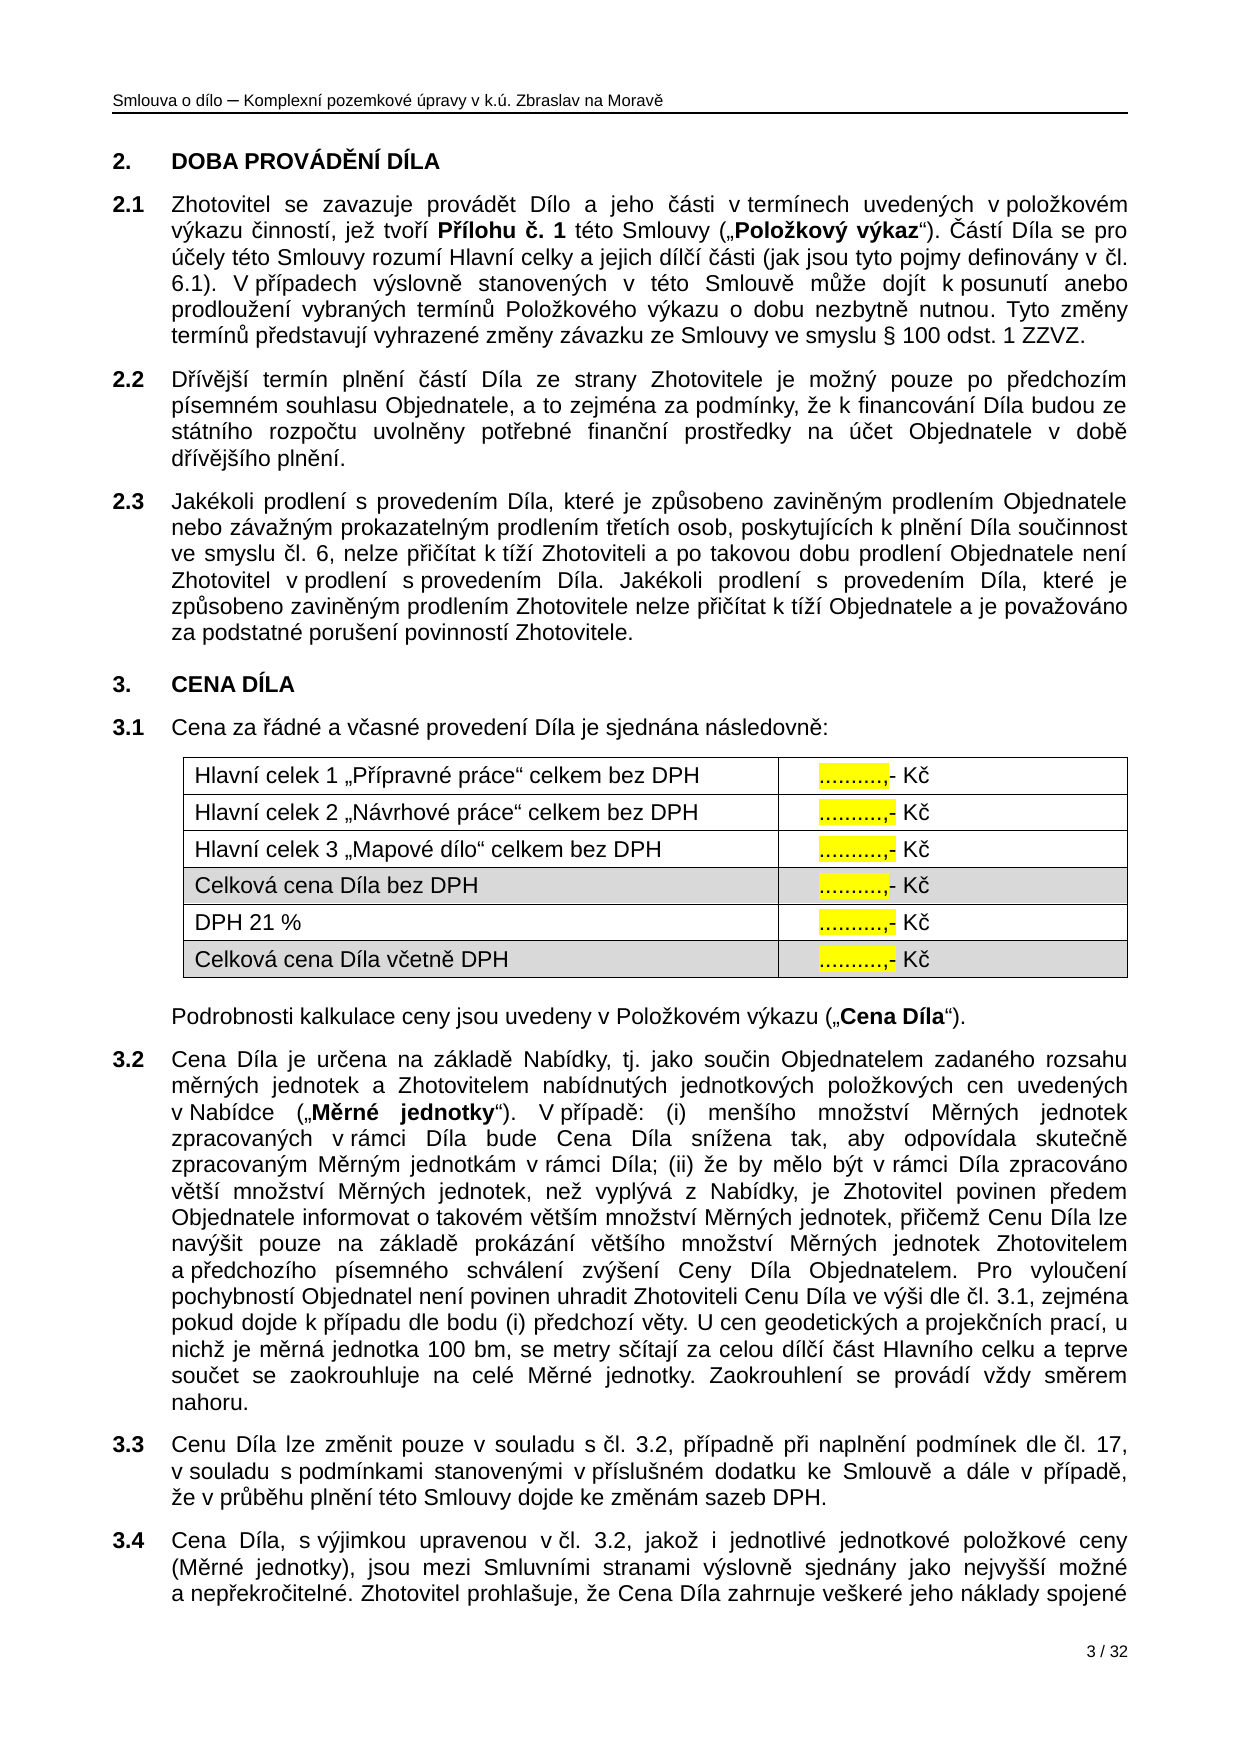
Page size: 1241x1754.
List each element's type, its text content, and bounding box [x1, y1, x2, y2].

text Zhotovitel se zavazuje provádět Dílo a jeho části v termínech uvedených v položkovém výkazu činností, jež tvoří Přílohu č. 1 této Smlouvy („Položkový výkaz“). Částí Díla se pro účely této Smlouvy rozumí Hlavní celky a jejich dílčí části (jak jsou tyto pojmy definovány v čl. 6.1). V případech výslovně stanovených v této Smlouvě může dojít k posunutí anebo prodloužení vybraných termínů Položkového výkazu o dobu nezbytně nutnou. Tyto změny termínů představují vyhrazené změny závazku ze Smlouvy ve smyslu § 100 odst. 1 ZZVZ. [112, 191, 1128, 349]
table_cell ..........,- Kč [779, 831, 1127, 867]
text Cena díla [112, 671, 1128, 697]
table_header ..........,- Kč [779, 758, 1127, 793]
table_header Hlavní celek 1 „Přípravné práce“ celkem bez DPH [184, 758, 778, 793]
list Podrobnosti kalkulace ceny jsou uvedeny v Položkovém výkazu („Cena Díla“). [171, 1003, 1128, 1029]
table_cell ..........,- Kč [779, 795, 1127, 830]
table_cell ..........,- Kč [779, 941, 1127, 977]
text Dřívější termín plnění částí Díla ze strany Zhotovitele je možný pouze po předchozím písemném souhlasu Objednatele, a to zejména za podmínky, že k financování Díla budou ze státního rozpočtu uvolněny potřebné finanční prostředky na účet Objednatele v době dřívějšího plnění. [112, 366, 1128, 471]
table_cell Celková cena Díla včetně DPH [184, 941, 778, 977]
text Jakékoli prodlení s provedením Díla, které je způsobeno zaviněným prodlením Objednatele nebo závažným prokazatelným prodlením třetích osob, poskytujících k plnění Díla součinnost ve smyslu čl. 6, nelze přičítat k tíží Zhotoviteli a po takovou dobu prodlení Objednatele není Zhotovitel v prodlení s provedením Díla. Jakékoli prodlení s provedením Díla, které je způsobeno zaviněným prodlením Zhotovitele nelze přičítat k tíží Objednatele a je považováno za podstatné porušení povinností Zhotovitele. [112, 488, 1128, 646]
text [112, 1527, 1128, 1606]
table_cell ..........,- Kč [779, 868, 1127, 903]
table_cell Celková cena Díla bez DPH [184, 868, 778, 903]
text Cenu Díla lze změnit pouze v souladu s čl. 3.2, případně při naplnění podmínek dle čl. 17, v souladu s podmínkami stanovenými v příslušném dodatku ke Smlouvě a dále v případě, že v průběhu plnění této Smlouvy dojde ke změnám sazeb DPH. [112, 1431, 1128, 1511]
table_cell ..........,- Kč [779, 905, 1127, 940]
table_cell Hlavní celek 3 „Mapové dílo“ celkem bez DPH [184, 831, 778, 867]
table_cell DPH 21 % [184, 905, 778, 940]
text Cena Díla je určena na základě Nabídky, tj. jako součin Objednatelem zadaného rozsahu měrných jednotek a Zhotovitelem nabídnutých jednotkových položkových cen uvedených v Nabídce („Měrné jednotky“). V případě: (i) menšího množství Měrných jednotek zpracovaných v rámci Díla bude Cena Díla snížena tak, aby odpovídala skutečně zpracovaným Měrným jednotkám v rámci Díla; (ii) že by mělo být v rámci Díla zpracováno větší množství Měrných jednotek, než vyplývá z Nabídky, je Zhotovitel povinen předem Objednatele informovat o takovém větším množství Měrných jednotek, přičemž Cenu Díla lze navýšit pouze na základě prokázání většího množství Měrných jednotek Zhotovitelem a předchozího písemného schválení zvýšení Ceny Díla Objednatelem. Pro vyloučení pochybností Objednatel není povinen uhradit Zhotoviteli Cenu Díla ve výši dle čl. 3.1, zejména pokud dojde k případu dle bodu (i) předchozí věty. U cen geodetických a projekčních prací, u nichž je měrná jednotka 100 bm, se metry sčítají za celou dílčí část Hlavního celku a teprve součet se zaokrouhluje na celé Měrné jednotky. Zaokrouhlení se provádí vždy směrem nahoru. [112, 1046, 1128, 1415]
text Doba PROVÁDĚNÍ díla [112, 148, 1128, 174]
table_cell Hlavní celek 2 „Návrhové práce“ celkem bez DPH [184, 795, 778, 830]
text Cena za řádné a včasné provedení Díla je sjednána následovně: [112, 714, 1128, 740]
